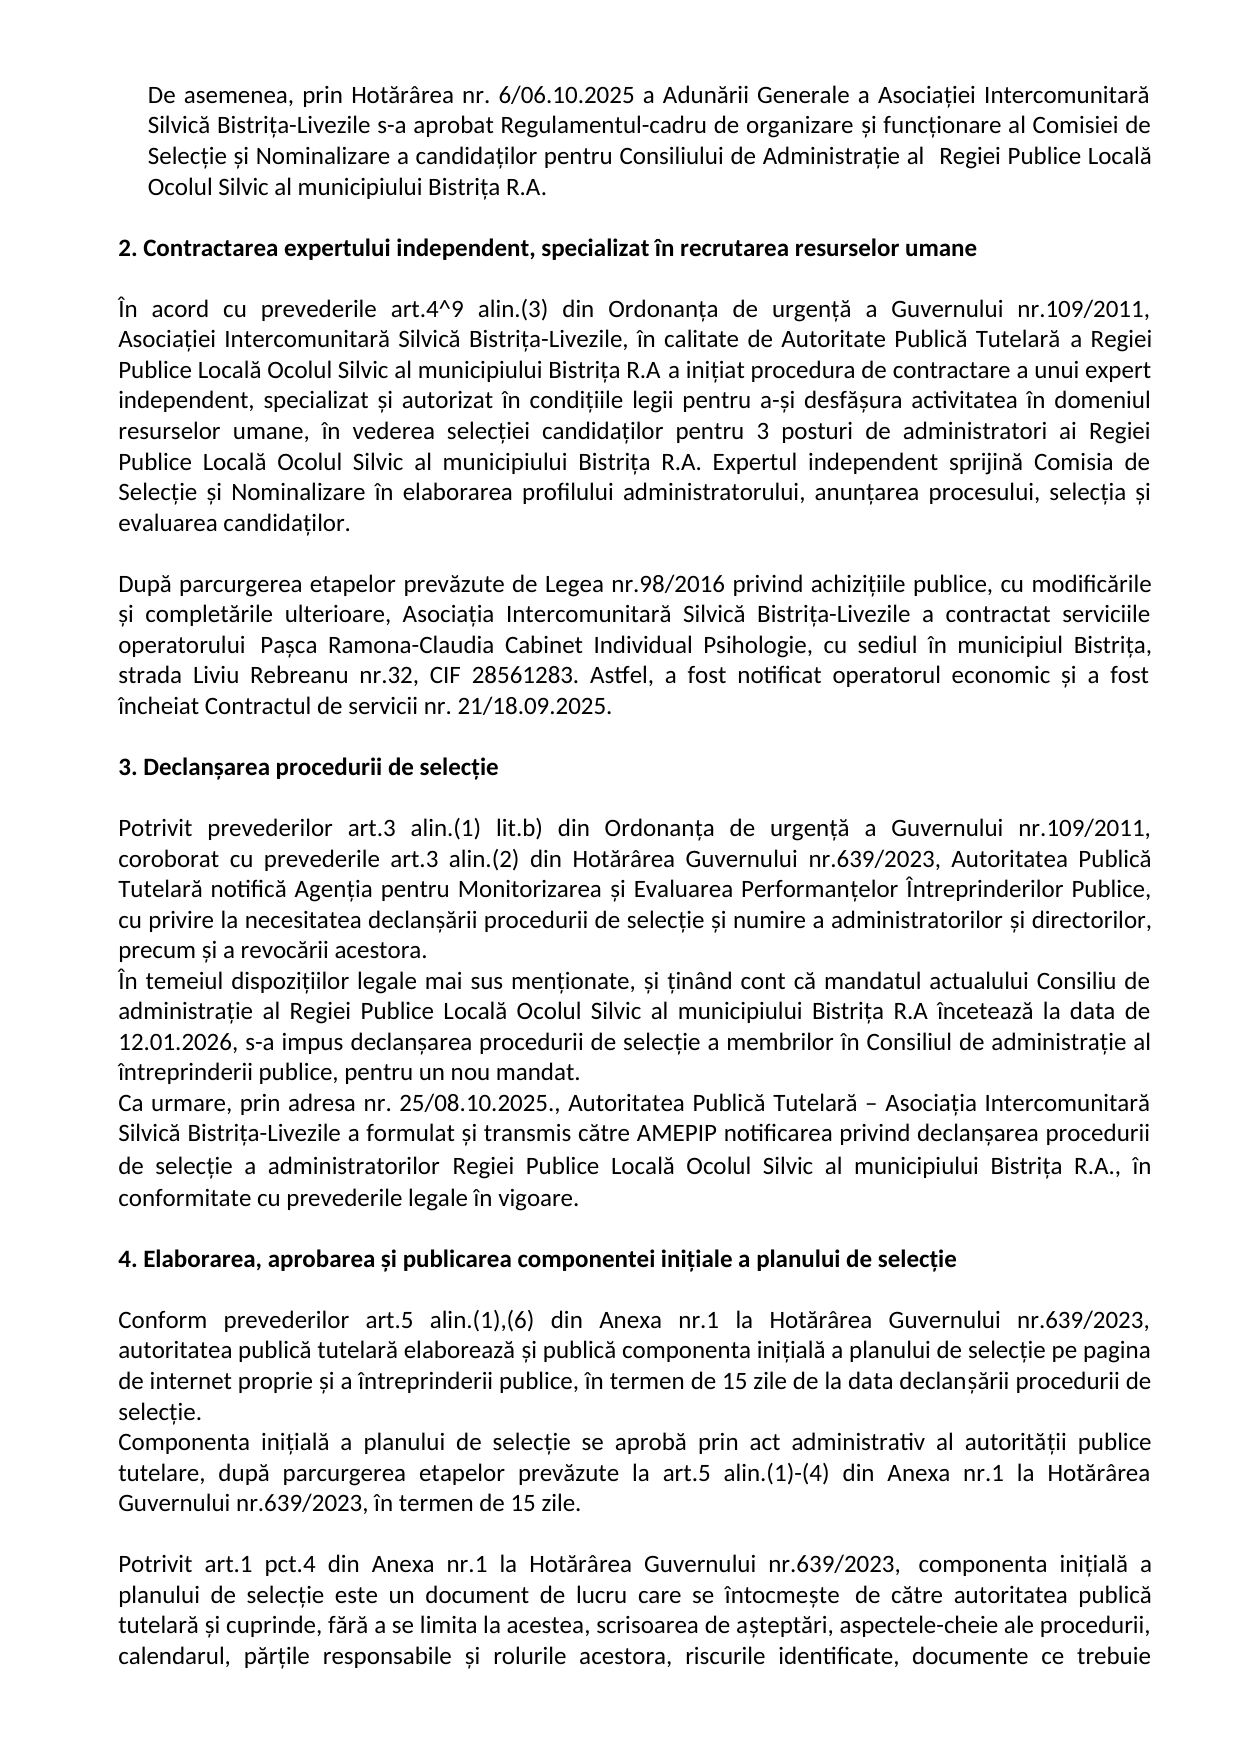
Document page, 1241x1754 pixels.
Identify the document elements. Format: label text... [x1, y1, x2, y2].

text 2. Contractarea expertului independent, specializat în recrutarea resurselor umane [118, 232, 1152, 262]
text Componenta iniţială a planului de selecţie se aprobă prin act administrativ al autorităţii publice tutelare, după parcurgerea etapelor prevăzute la art.5 alin.(1)-(4) din Anexa nr.1 la Hotărârea Guvernului nr.639/2023, în termen de 15 zile. [118, 1426, 1152, 1518]
text În acord cu prevederile art.4^9 alin.(3) din Ordonanța de urgență a Guvernului nr.109/2011, Asociației Intercomunitară Silvică Bistrița-Livezile, în calitate de Autoritate Publică Tutelară a Regiei Publice Locală Ocolul Silvic al municipiului Bistrița R.A a inițiat procedura de contractare a unui expert independent, specializat și autorizat în condițiile legii pentru a-și desfășura activitatea în domeniul resurselor umane, în vederea selecției candidaților pentru 3 posturi de administratori ai Regiei Publice Locală Ocolul Silvic al municipiului Bistrița R.A. Expertul independent sprijină Comisia de Selecție și Nominalizare în elaborarea profilului administratorului, anunțarea procesului, selecția și evaluarea candidaților. [118, 293, 1152, 537]
text De asemenea, prin Hotărârea nr. 6/06.10.2025 a Adunării Generale a Asociației Intercomunitară Silvică Bistrița-Livezile s-a aprobat Regulamentul-cadru de organizare şi funcţionare al Comisiei de Selecţie și Nominalizare a candidaţilor pentru Consiliului de Administrație al Regiei Publice Locală Ocolul Silvic al municipiului Bistrița R.A. [148, 79, 1152, 201]
text După parcurgerea etapelor prevăzute de Legea nr.98/2016 privind achizițiile publice, cu modificările și completările ulterioare, Asociația Intercomunitară Silvică Bistrița-Livezile a contractat serviciile operatorului Pașca Ramona-Claudia Cabinet Individual Psihologie, cu sediul în municipiul Bistrița, strada Liviu Rebreanu nr.32, CIF 28561283. Astfel, a fost notificat operatorul economic și a fost încheiat Contractul de servicii nr. 21/18.09.2025. [118, 568, 1152, 721]
text Ca urmare, prin adresa nr. 25/08.10.2025., Autoritatea Publică Tutelară – Asociația Intercomunitară Silvică Bistrița-Livezile a formulat și transmis către AMEPIP notificarea privind declanșarea procedurii de selecție a administratorilor Regiei Publice Locală Ocolul Silvic al municipiului Bistrița R.A., în conformitate cu prevederile legale în vigoare. [118, 1087, 1152, 1213]
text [118, 1548, 1152, 1670]
text 3. Declanșarea procedurii de selecție [118, 751, 1152, 782]
text În temeiul dispozițiilor legale mai sus menționate, și ținând cont că mandatul actualului Consiliu de administrație al Regiei Publice Locală Ocolul Silvic al municipiului Bistrița R.A încetează la data de 12.01.2026, s-a impus declanșarea procedurii de selecție a membrilor în Consiliul de administrație al întreprinderii publice, pentru un nou mandat. [118, 965, 1152, 1087]
text Potrivit prevederilor art.3 alin.(1) lit.b) din Ordonanța de urgență a Guvernului nr.109/2011, coroborat cu prevederile art.3 alin.(2) din Hotărârea Guvernului nr.639/2023, Autoritatea Publică Tutelară notifică Agenţia pentru Monitorizarea şi Evaluarea Performanţelor Întreprinderilor Publice, cu privire la necesitatea declanşării procedurii de selecţie şi numire a administratorilor şi directorilor, precum şi a revocării acestora. [118, 812, 1152, 965]
text Conform prevederilor art.5 alin.(1),(6) din Anexa nr.1 la Hotărârea Guvernului nr.639/2023, autoritatea publică tutelară elaborează şi publică componenta iniţială a planului de selecţie pe pagina de internet proprie şi a întreprinderii publice, în termen de 15 zile de la data declanşării procedurii de selecţie. [118, 1304, 1152, 1426]
text 4. Elaborarea, aprobarea și publicarea componentei inițiale a planului de selecție [118, 1243, 1152, 1274]
